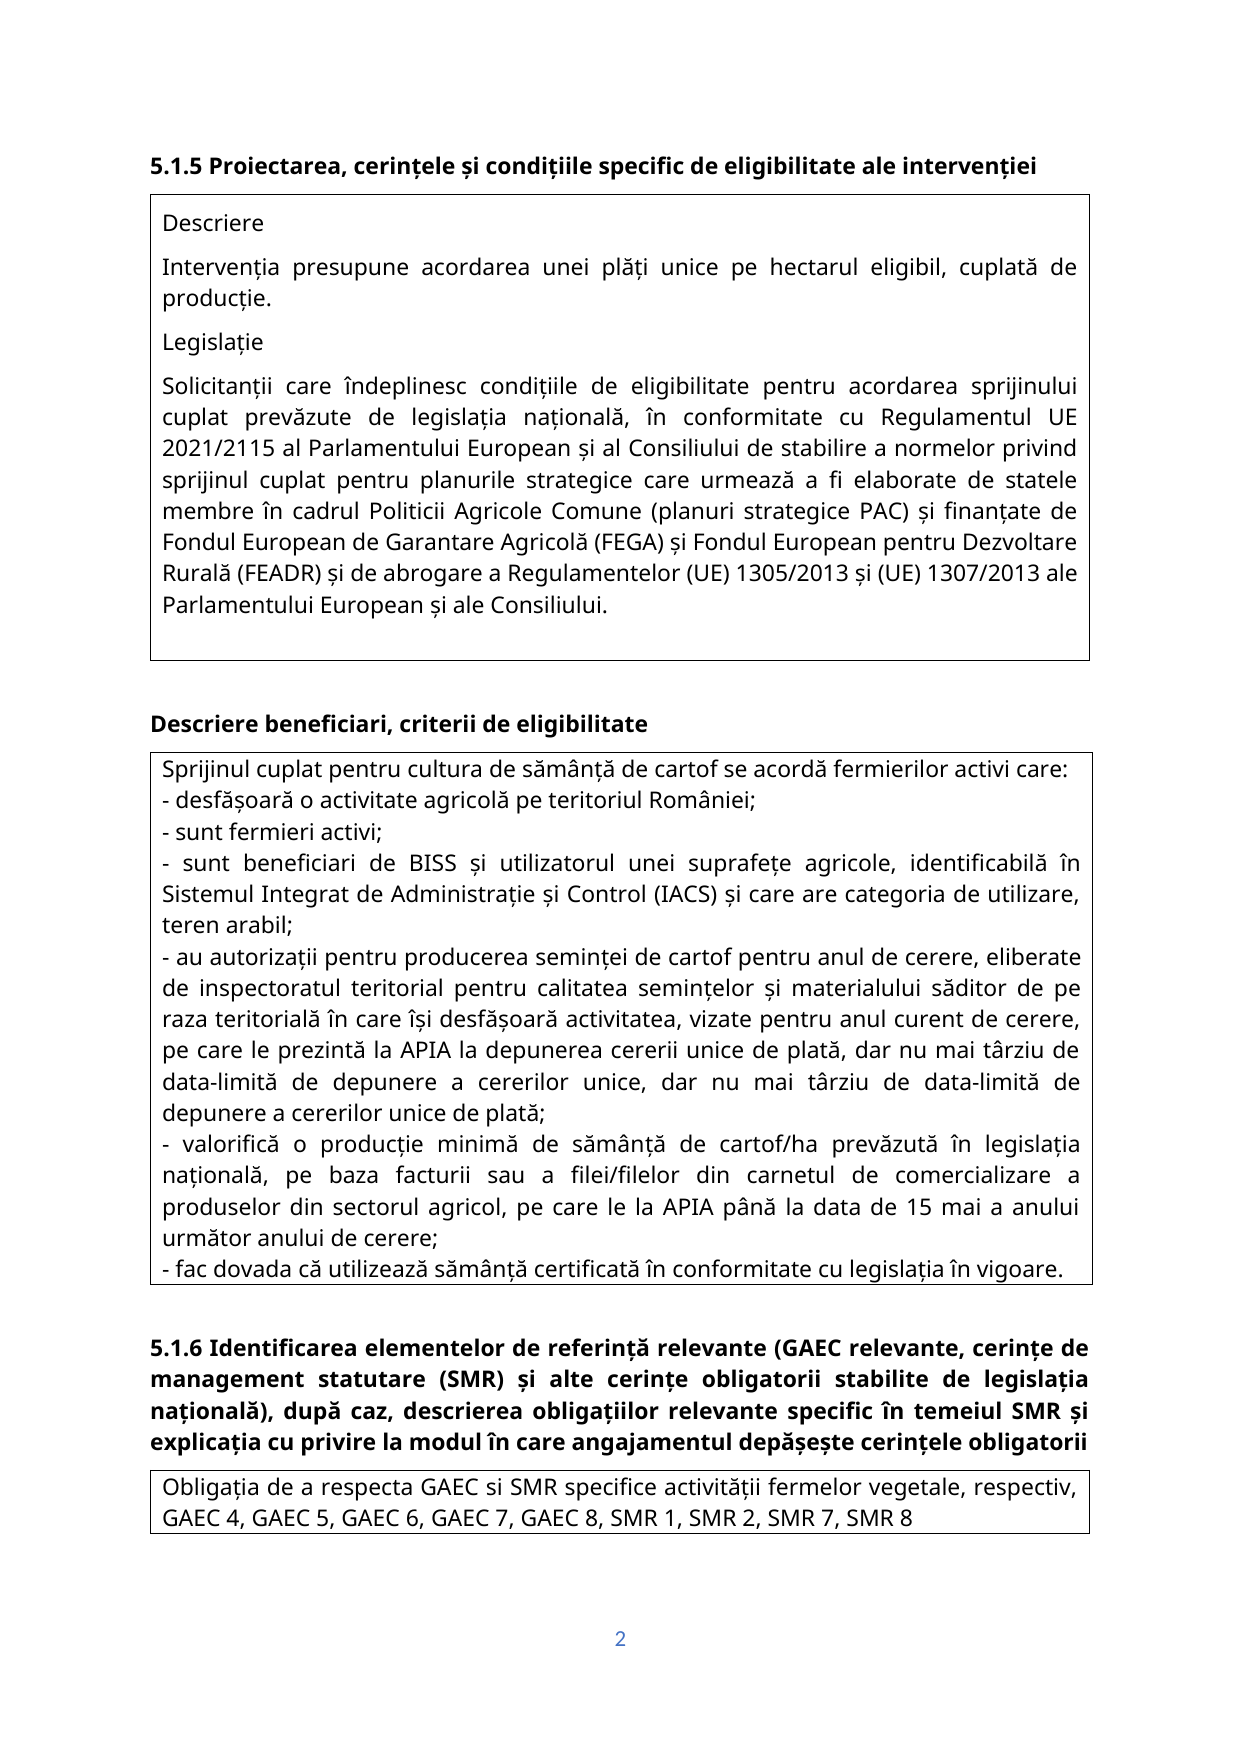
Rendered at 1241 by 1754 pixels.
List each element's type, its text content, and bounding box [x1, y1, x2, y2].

table_header Sprijinul cuplat pentru cultura de sămânță de cartof se acordă fermierilor activi care: - desfășoară o activitate agricolă pe teritoriul României; - sunt fermieri activi; - sunt beneficiari de BISS și utilizatorul unei suprafețe agricole, identificabilă în Sistemul Integrat de Administrație și Control (IACS) și care are categoria de utilizare, teren arabil; - au autorizaţii pentru producerea seminţei de cartof pentru anul de cerere, eliberate de inspectoratul teritorial pentru calitatea seminţelor şi materialului săditor de pe raza teritorială în care îşi desfăşoară activitatea, vizate pentru anul curent de cerere, pe care le prezintă la APIA la depunerea cererii unice de plată, dar nu mai târziu de data-limită de depunere a cererilor unice, dar nu mai târziu de data-limită de depunere a cererilor unice de plată; - valorifică o producție minimă de sămânţă de cartof/ha prevăzută în legislația națională, pe baza facturii sau a filei/filelor din carnetul de comercializare a produselor din sectorul agricol, pe care le la APIA până la data de 15 mai a anului următor anului de cerere; - fac dovada că utilizează sămânţă certificată în conformitate cu legislația în vigoare. [151, 753, 1092, 1284]
table_header Descriere Intervenția presupune acordarea unei plăți unice pe hectarul eligibil, cuplată de producție. Legislație Solicitanții care îndeplinesc condițiile de eligibilitate pentru acordarea sprijinului cuplat prevăzute de legislația națională, în conformitate cu Regulamentul UE 2021/2115 al Parlamentului European și al Consiliului de stabilire a normelor privind sprijinul cuplat pentru planurile strategice care urmează a fi elaborate de statele membre în cadrul Politicii Agricole Comune (planuri strategice PAC) și finanțate de Fondul European de Garantare Agricolă (FEGA) și Fondul European pentru Dezvoltare Rurală (FEADR) și de abrogare a Regulamentelor (UE) 1305/2013 și (UE) 1307/2013 ale Parlamentului European și ale Consiliului. [151, 195, 1089, 660]
table_header Obligația de a respecta GAEC si SMR specifice activității fermelor vegetale, respectiv, GAEC 4, GAEC 5, GAEC 6, GAEC 7, GAEC 8, SMR 1, SMR 2, SMR 7, SMR 8 [151, 1471, 1089, 1533]
list 5.1.5 Proiectarea, cerințele și condițiile specific de eligibilitate ale intervenției [150, 150, 1090, 181]
text 5.1.6 Identificarea elementelor de referință relevante (GAEC relevante, cerințe de management statutare (SMR) și alte cerințe obligatorii stabilite de legislația națională), după caz, descrierea obligațiilor relevante specific în temeiul SMR și explicația cu privire la modul în care angajamentul depășește cerințele obligatorii [150, 1332, 1090, 1457]
text Descriere beneficiari, criterii de eligibilitate [150, 708, 1090, 739]
